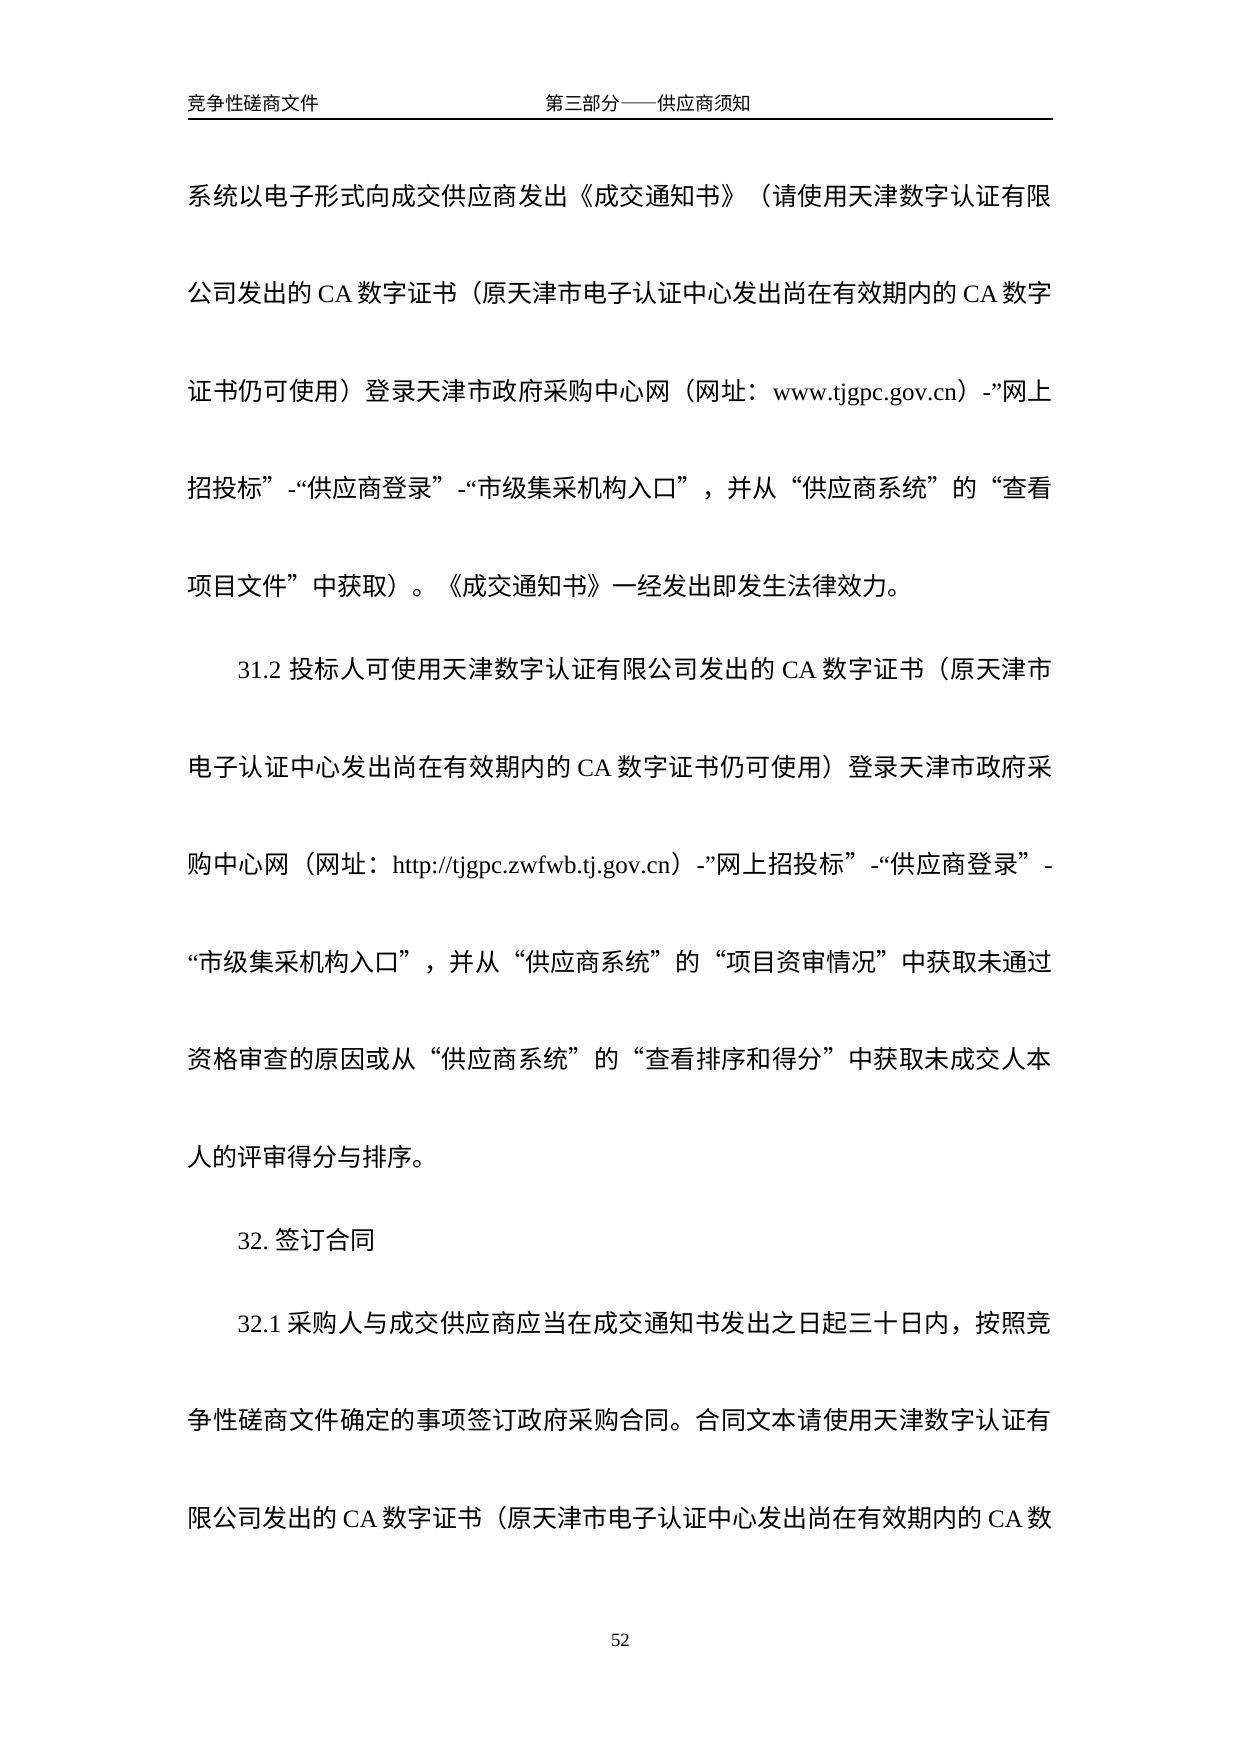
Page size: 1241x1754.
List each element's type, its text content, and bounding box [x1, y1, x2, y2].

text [187, 1289, 1053, 1549]
text 31.2 投标人可使用天津数字认证有限公司发出的CA数字证书（原天津市电子认证中心发出尚在有效期内的CA数字证书仍可使用）登录天津市政府采购中心网（网址：http://tjgpc.zwfwb.tj.gov.cn）-”网上招投标”-“供应商登录”-“市级集采机构入口”，并从“供应商系统”的“项目资审情况”中获取未通过资格审查的原因或从“供应商系统”的“查看排序和得分”中获取未成交人本人的评审得分与排序。 [187, 635, 1053, 1188]
text 32. 签订合同 [187, 1206, 1053, 1271]
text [187, 162, 1053, 617]
